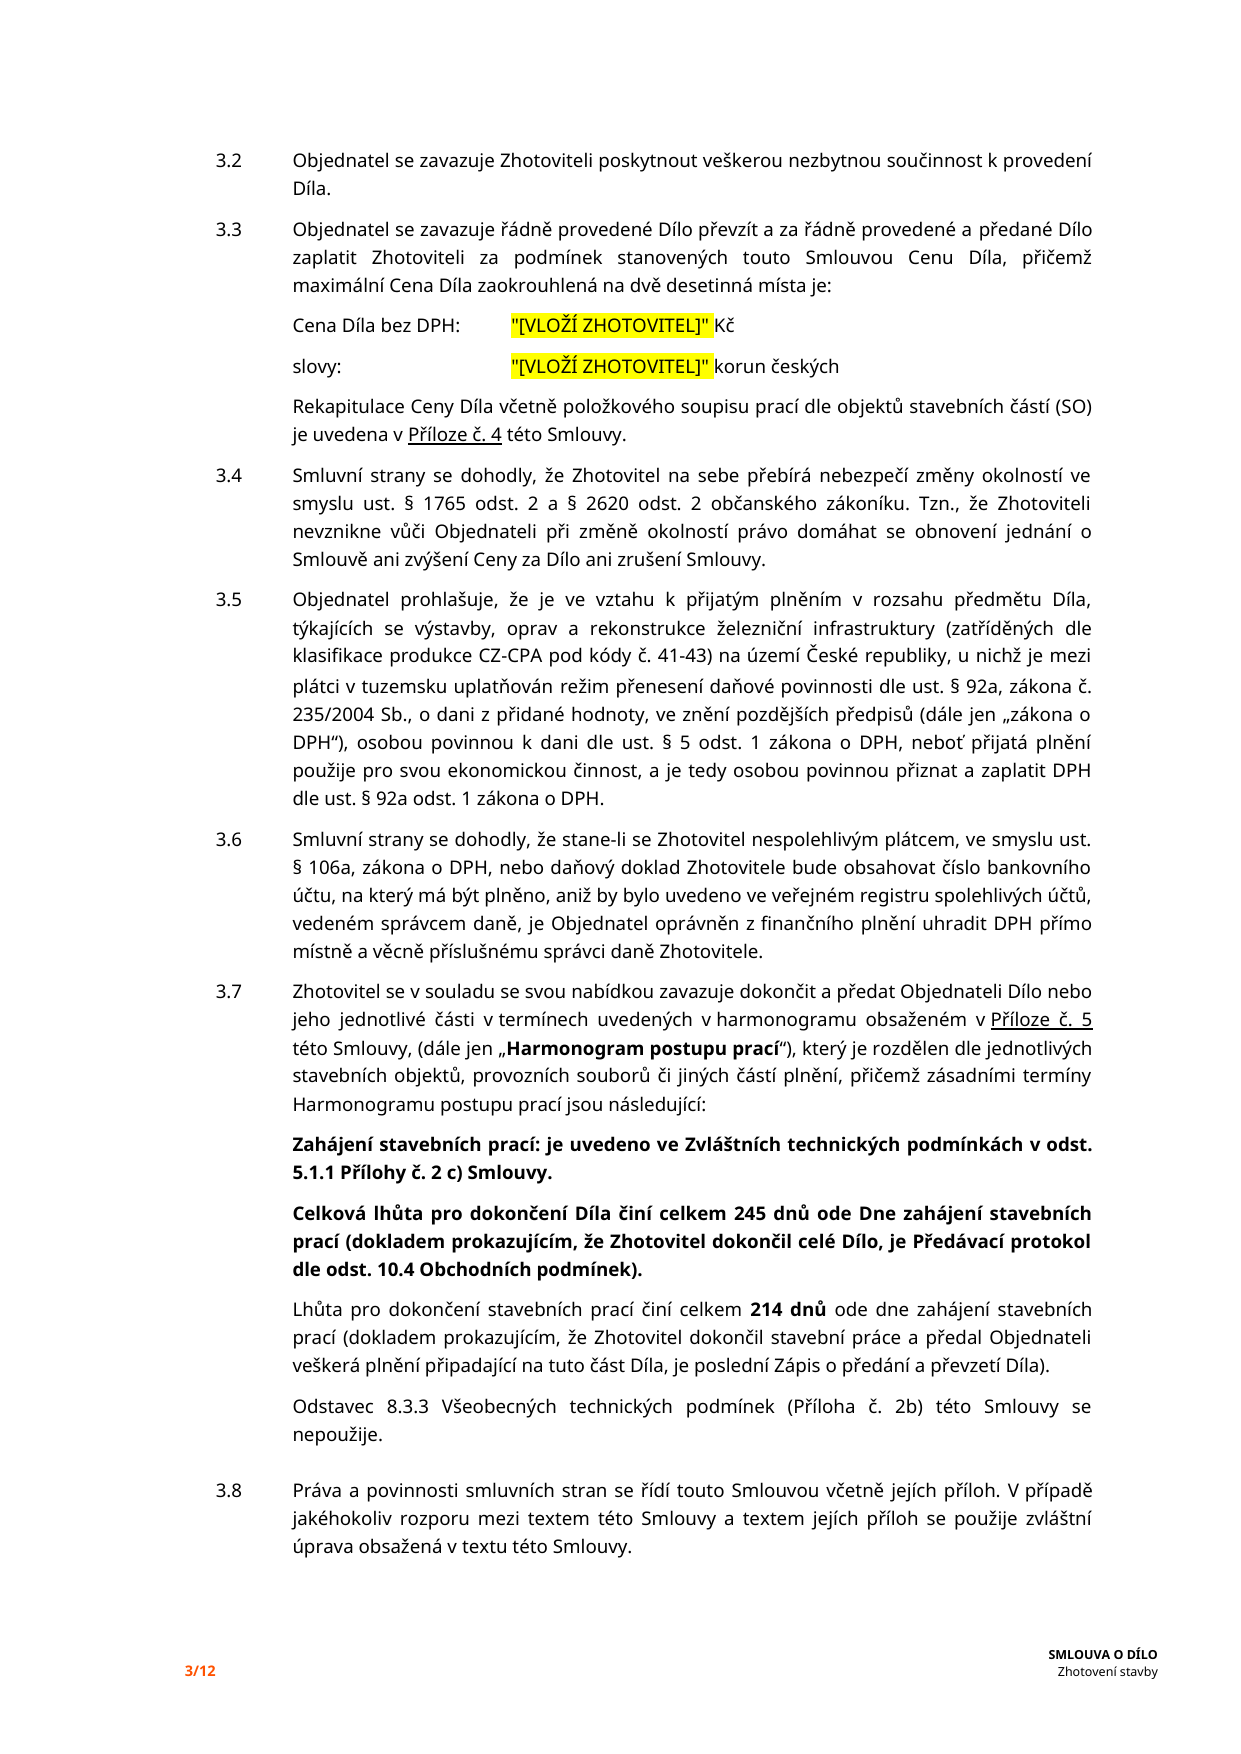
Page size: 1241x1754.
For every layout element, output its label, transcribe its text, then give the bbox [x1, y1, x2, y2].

text Lhůta pro dokončení stavebních prací činí celkem 214 dnů ode dne zahájení stavebních prací (dokladem prokazujícím, že Zhotovitel dokončil stavební práce a předal Objednateli veškerá plnění připadající na tuto část Díla, je poslední Zápis o předání a převzetí Díla). [292, 1296, 1093, 1378]
text slovy: korun českých [714, 353, 1093, 379]
text Smluvní strany se dohodly, že Zhotovitel na sebe přebírá nebezpečí změny okolností ve smyslu ust. § 1765 odst. 2 a § 2620 odst. 2 občanského zákoníku. Tzn., že Zhotoviteli nevznikne vůči Objednateli při změně okolností právo domáhat se obnovení jednání o Smlouvě ani zvýšení Ceny za Dílo ani zrušení Smlouvy. [216, 462, 1093, 572]
text Objednatel prohlašuje, že je ve vztahu k přijatým plněním v rozsahu předmětu Díla, týkajících se výstavby, oprav a rekonstrukce železniční infrastruktury (zatříděných dle klasifikace produkce CZ-CPA pod kódy č. 41-43) na území České republiky, u nichž je mezi plátci v tuzemsku uplatňován režim přenesení daňové povinnosti dle ust. § 92a, zákona č. 235/2004 Sb., o dani z přidané hodnoty, ve znění pozdějších předpisů (dále jen „zákona o DPH“), osobou povinnou k dani dle ust. § 5 odst. 1 zákona o DPH, neboť přijatá plnění použije pro svou ekonomickou činnost, a je tedy osobou povinnou přiznat a zaplatit DPH dle ust. § 92a odst. 1 zákona o DPH. [216, 587, 1093, 811]
text slovy: korun českých [292, 353, 511, 379]
text Celková lhůta pro dokončení Díla činí celkem 245 dnů ode Dne zahájení stavebních prací (dokladem prokazujícím, že Zhotovitel dokončil celé Dílo, je Předávací protokol dle odst. 10.4 Obchodních podmínek). [292, 1200, 1093, 1281]
text Objednatel se zavazuje Zhotoviteli poskytnout veškerou nezbytnou součinnost k provedení Díla. [216, 147, 1093, 201]
text Rekapitulace Ceny Díla včetně položkového soupisu prací dle objektů stavebních částí (SO) je uvedena v Příloze č. 4 této Smlouvy. [292, 394, 1093, 447]
text Cena Díla bez DPH: Kč [714, 313, 1093, 338]
text Práva a povinnosti smluvních stran se řídí touto Smlouvou včetně jejích příloh. V případě jakéhokoliv rozporu mezi textem této Smlouvy a textem jejích příloh se použije zvláštní úprava obsažená v textu této Smlouvy. [216, 1477, 1093, 1559]
text Zhotovitel se v souladu se svou nabídkou zavazuje dokončit a předat Objednateli Dílo nebo jeho jednotlivé části v termínech uvedených v harmonogramu obsaženém v Příloze č. 5 této Smlouvy, (dále jen „Harmonogram postupu prací“), který je rozdělen dle jednotlivých stavebních objektů, provozních souborů či jiných částí plnění, přičemž zásadními termíny Harmonogramu postupu prací jsou následující: [216, 979, 1093, 1116]
text Smluvní strany se dohodly, že stane-li se Zhotovitel nespolehlivým plátcem, ve smyslu ust. § 106a, zákona o DPH, nebo daňový doklad Zhotovitele bude obsahovat číslo bankovního účtu, na který má být plněno, aniž by bylo uvedeno ve veřejném registru spolehlivých účtů, vedeném správcem daně, je Objednatel oprávněn z finančního plnění uhradit DPH přímo místně a věcně příslušnému správci daně Zhotovitele. [216, 826, 1093, 964]
text Cena Díla bez DPH: Kč [292, 313, 511, 338]
text Zahájení stavebních prací: je uvedeno ve Zvláštních technických podmínkách v odst. 5.1.1 Přílohy č. 2 c) Smlouvy. [292, 1131, 1093, 1185]
text Objednatel se zavazuje řádně provedené Dílo převzít a za řádně provedené a předané Dílo zaplatit Zhotoviteli za podmínek stanovených touto Smlouvou Cenu Díla, přičemž maximální Cena Díla zaokrouhlená na dvě desetinná místa je: [216, 216, 1093, 298]
text Odstavec 8.3.3 Všeobecných technických podmínek (Příloha č. 2b) této Smlouvy se nepoužije. [292, 1393, 1093, 1447]
